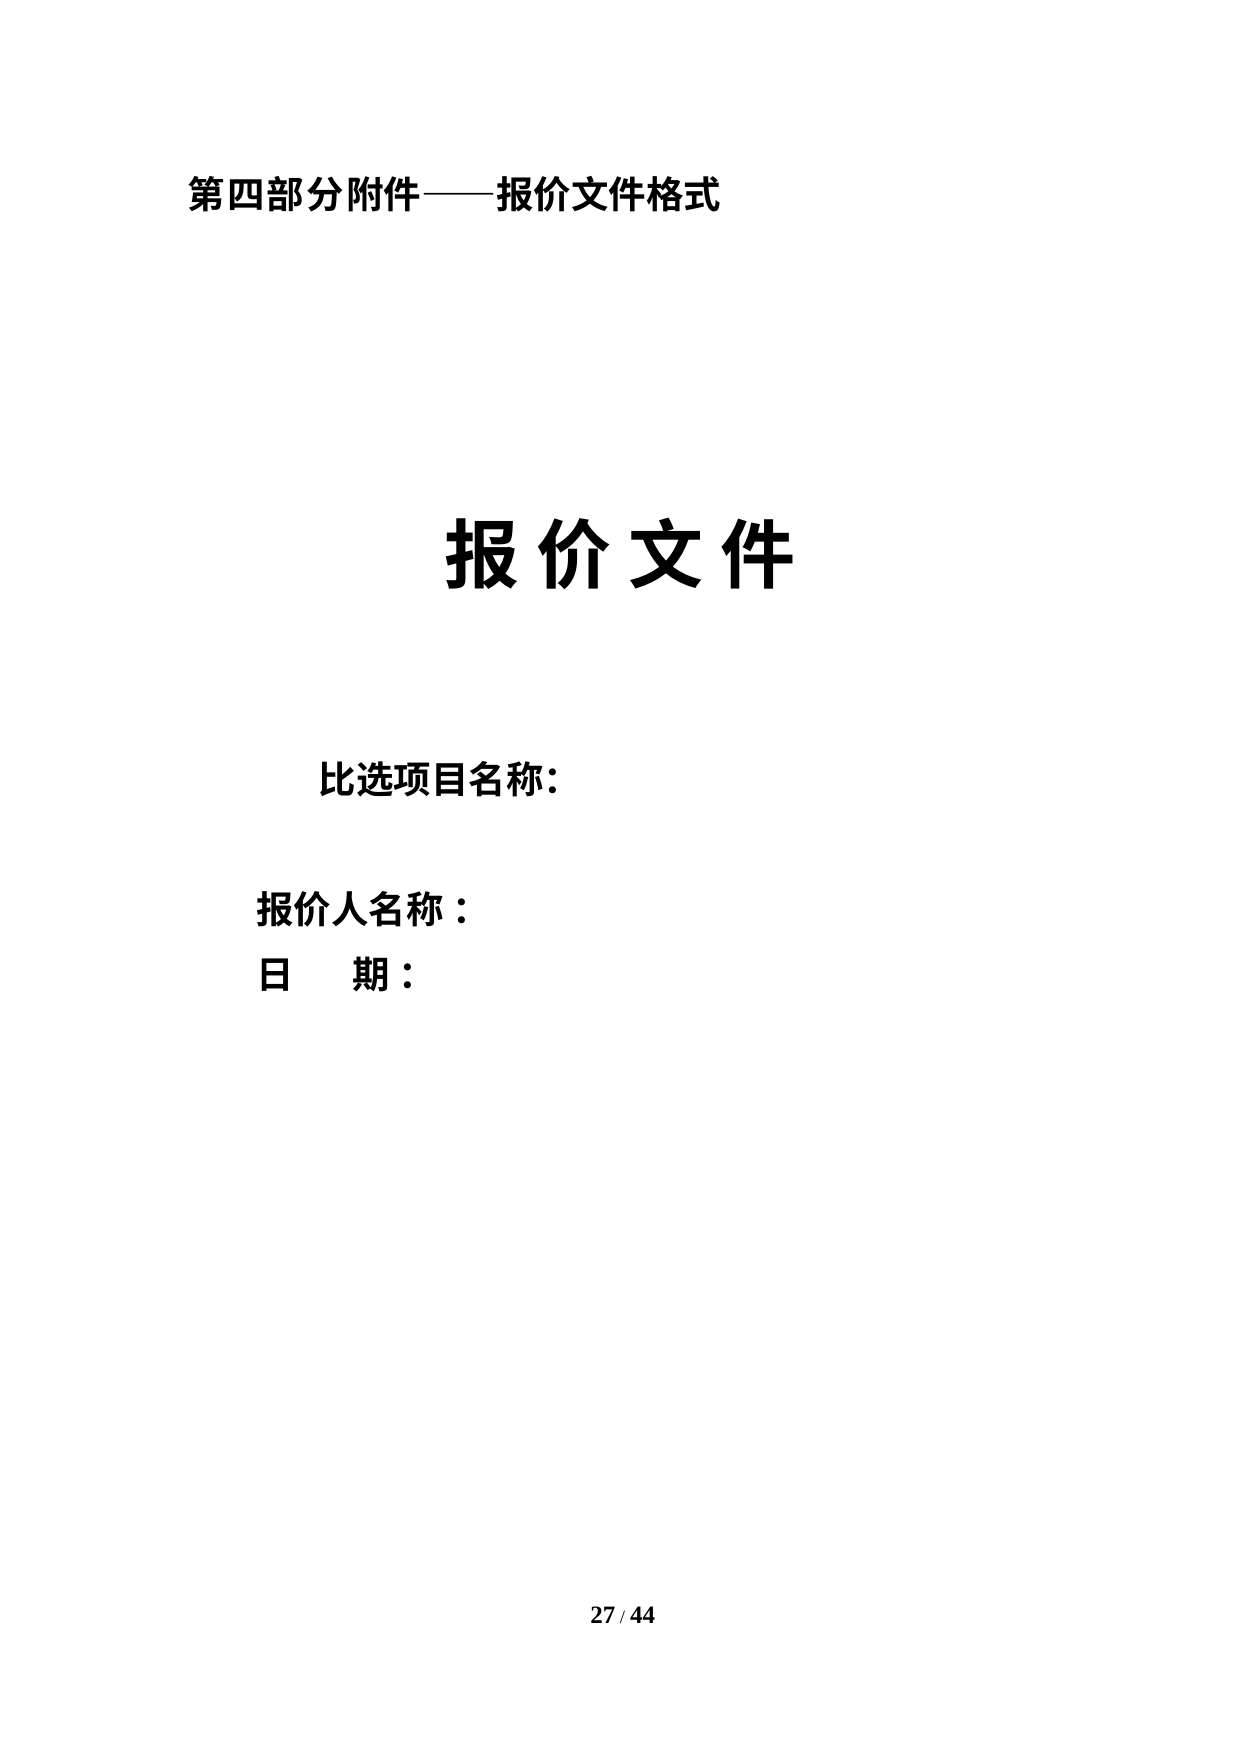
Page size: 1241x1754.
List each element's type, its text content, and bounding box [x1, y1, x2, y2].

text 第四部分附件——报价文件格式 [187, 160, 1053, 225]
text 日 期 ： [187, 940, 1053, 1005]
text 报 价 文 件 [187, 485, 1053, 615]
text 报价人名称 ： [187, 875, 1053, 940]
text 比选项目名称： [187, 745, 1053, 810]
